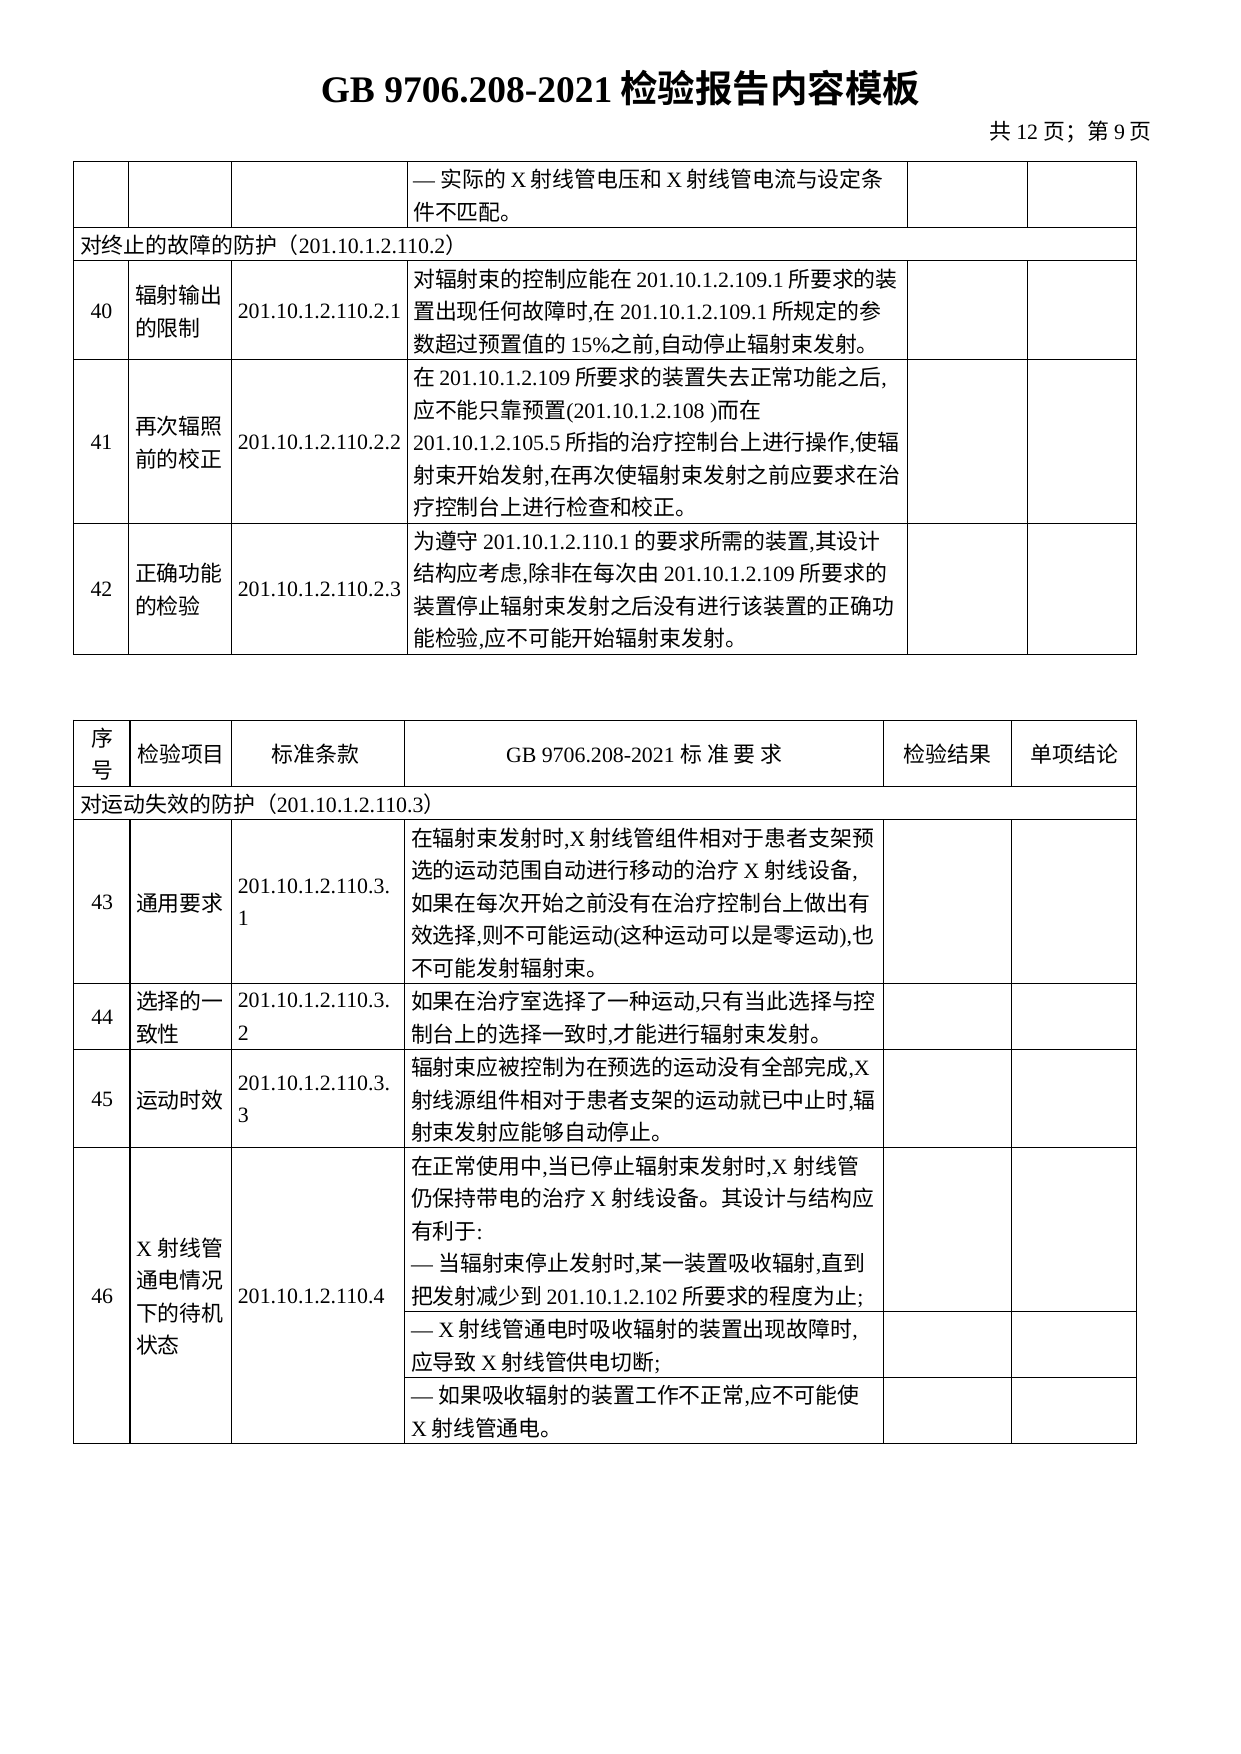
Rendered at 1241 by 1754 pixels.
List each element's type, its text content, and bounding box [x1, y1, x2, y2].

table_cell [884, 1148, 1011, 1311]
table_cell [1028, 261, 1136, 359]
table_cell [908, 360, 1027, 522]
table_cell 正确功能的检验 [129, 524, 231, 653]
table_cell 41 [74, 360, 128, 522]
table_cell 运动时效 [131, 1050, 231, 1147]
table_cell 对终止的故障的防护（201.10.1.2.110.2） [74, 228, 1136, 260]
table_cell [1012, 1050, 1136, 1147]
table_cell 201.10.1.2.110.4 [232, 1148, 404, 1443]
table_cell 如果在治疗室选择了一种运动,只有当此选择与控制台上的选择一致时,才能进行辐射束发射。 [405, 984, 883, 1049]
table_cell 44 [74, 984, 129, 1049]
table_cell [884, 1378, 1011, 1443]
table_cell 在201.10.1.2.109所要求的装置失去正常功能之后,应不能只靠预置(201.10.1.2.108 )而在201.10.1.2.105.5所指的治疗控制台上进行操作,使辐射束开始发射,在再次使辐射束发射之前应要求在治疗控制台上进行检查和校正。 [408, 360, 907, 522]
table_cell 在正常使用中,当已停止辐射束发射时,X 射线管仍保持带电的治疗X 射线设备。其设计与结构应有利于: — 当辐射束停止发射时,某一装置吸收辐射,直到把发射减少到201.10.1.2.102所要求的程度为止; [405, 1148, 883, 1311]
table_header 检验项目 [131, 721, 231, 786]
table_cell — 实际的X射线管电压和X射线管电流与设定条件不匹配。 [408, 162, 907, 227]
table_cell 46 [74, 1148, 129, 1443]
table_cell 201.10.1.2.110.3.2 [232, 984, 404, 1049]
table_cell [884, 1312, 1011, 1377]
table_cell X 射线管通电情况下的待机状态 [131, 1148, 231, 1443]
table_header 检验结果 [884, 721, 1011, 786]
table_cell 为遵守201.10.1.2.110.1的要求所需的装置,其设计结构应考虑,除非在每次由201.10.1.2.109所要求的装置停止辐射束发射之后没有进行该装置的正确功能检验,应不可能开始辐射束发射。 [408, 524, 907, 653]
table_cell 42 [74, 524, 128, 653]
table_cell [884, 1050, 1011, 1147]
table_cell 辐射输出的限制 [129, 261, 231, 359]
table_cell 再次辐照前的校正 [129, 360, 231, 522]
table_cell [908, 524, 1027, 653]
table_cell 40 [74, 261, 128, 359]
table_cell 通用要求 [131, 820, 231, 983]
table_cell [1012, 1148, 1136, 1311]
table_cell [1012, 820, 1136, 983]
table_cell 201.10.1.2.110.3.3 [232, 1050, 404, 1147]
table_cell 201.10.1.2.110.2.2 [232, 360, 407, 522]
table_cell 43 [74, 820, 129, 983]
table_header GB 9706.208-2021 标 准 要 求 [405, 721, 883, 786]
table_header 序 号 [74, 721, 129, 786]
table_cell 选择的一致性 [131, 984, 231, 1049]
table_cell 在辐射束发射时,X射线管组件相对于患者支架预选的运动范围自动进行移动的治疗X 射线设备,如果在每次开始之前没有在治疗控制台上做出有效选择,则不可能运动(这种运动可以是零运动),也不可能发射辐射束。 [405, 820, 883, 983]
table_cell [1028, 524, 1136, 653]
table_cell 对运动失效的防护（201.10.1.2.110.3） [74, 787, 1136, 819]
table_header 单项结论 [1012, 721, 1136, 786]
table_cell [884, 820, 1011, 983]
table_cell [1028, 360, 1136, 522]
table_cell [1012, 1378, 1136, 1443]
table_cell [884, 984, 1011, 1049]
table_cell 201.10.1.2.110.3.1 [232, 820, 404, 983]
table_cell 对辐射束的控制应能在201.10.1.2.109.1所要求的装置出现任何故障时,在201.10.1.2.109.1所规定的参数超过预置值的15%之前,自动停止辐射束发射。 [408, 261, 907, 359]
table_cell 201.10.1.2.110.2.3 [232, 524, 407, 653]
table_cell 辐射束应被控制为在预选的运动没有全部完成,X射线源组件相对于患者支架的运动就已中止时,辐射束发射应能够自动停止。 [405, 1050, 883, 1147]
table_cell [908, 162, 1027, 227]
table_header 标准条款 [232, 721, 404, 786]
table_cell [1012, 984, 1136, 1049]
table_cell [908, 261, 1027, 359]
table_cell — X射线管通电时吸收辐射的装置出现故障时,应导致X射线管供电切断; [405, 1312, 883, 1377]
table_cell [1012, 1312, 1136, 1377]
table_cell 45 [74, 1050, 129, 1147]
table_cell 201.10.1.2.110.2.1 [232, 261, 407, 359]
table_cell [1028, 162, 1136, 227]
table_cell — 如果吸收辐射的装置工作不正常,应不可能使X射线管通电。 [405, 1378, 883, 1443]
